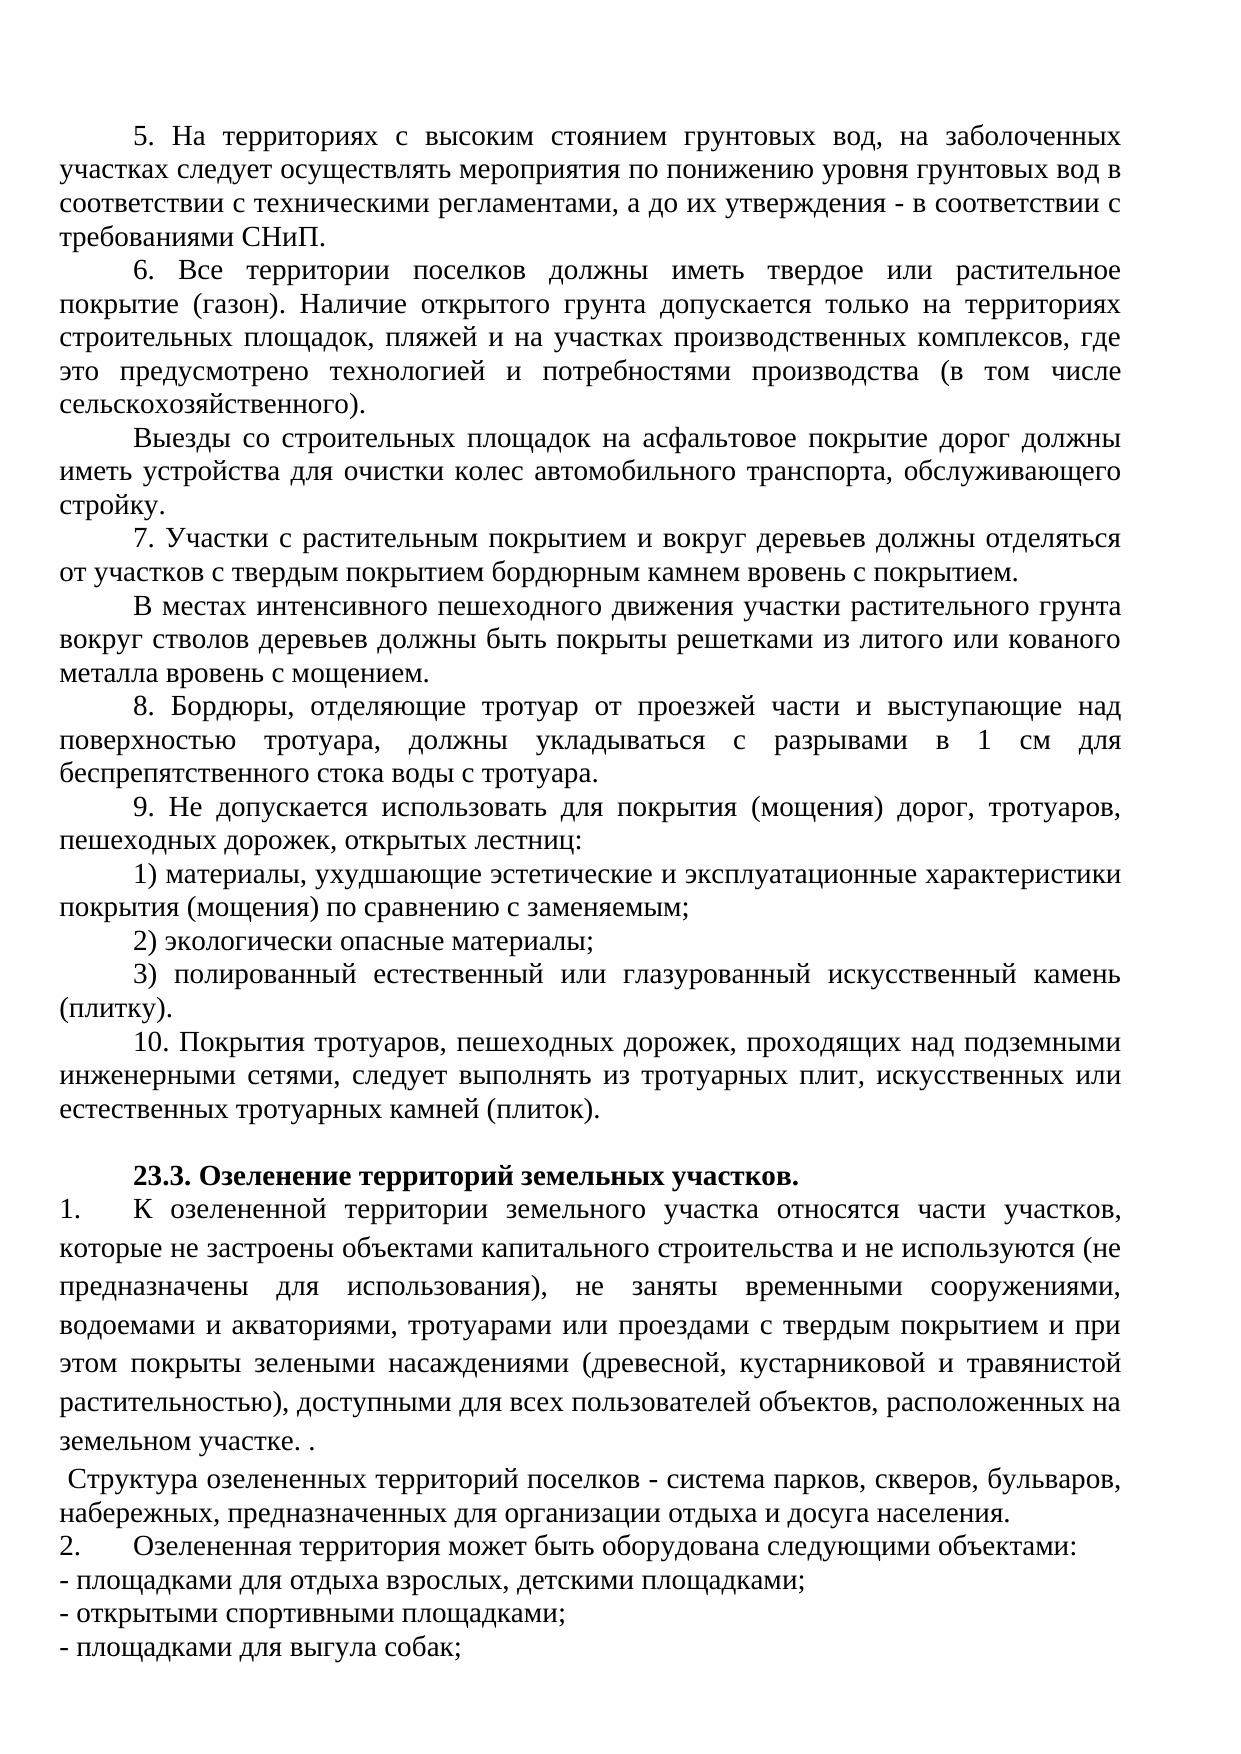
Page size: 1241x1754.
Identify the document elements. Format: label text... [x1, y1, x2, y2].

text 10. Покрытия тротуаров, пешеходных дорожек, проходящих над подземными инженерными сетями, следует выполнять из тротуарных плит, искусственных или естественных тротуарных камней (плиток). [59, 1024, 1122, 1124]
text Структура озелененных территорий поселков - система парков, скверов, бульваров, набережных, предназначенных для организации отдыха и досуга населения. [59, 1461, 1122, 1528]
text 2. Озелененная территория может быть оборудована следующими объектами: [59, 1528, 1122, 1562]
text - площадками для выгула собак; [59, 1629, 1122, 1662]
text 3) полированный естественный или глазурованный искусственный камень (плитку). [59, 957, 1122, 1024]
text 6. Все территории поселков должны иметь твердое или растительное покрытие (газон). Наличие открытого грунта допускается только на территориях строительных площадок, пляжей и на участках производственных комплексов, где это предусмотрено технологией и потребностями производства (в том числе сельскохозяйственного). [59, 252, 1122, 420]
list К озелененной территории земельного участка относятся части участков, которые не застроены объектами капитального строительства и не используются (не предназначены для использования), не заняты временными сооружениями, водоемами и акваториями, тротуарами или проездами с твердым покрытием и при этом покрыты зелеными насаждениями (древесной, кустарниковой и травянистой растительностью), доступными для всех пользователей объектов, расположенных на земельном участке. . [59, 1191, 1122, 1456]
text В местах интенсивного пешеходного движения участки растительного грунта вокруг стволов деревьев должны быть покрыты решетками из литого или кованого металла вровень с мощением. [59, 588, 1122, 688]
text 1) материалы, ухудшающие эстетические и эксплуатационные характеристики покрытия (мощения) по сравнению с заменяемым; [59, 856, 1122, 923]
text 7. Участки с растительным покрытием и вокруг деревьев должны отделяться от участков с твердым покрытием бордюрным камнем вровень с покрытием. [59, 521, 1122, 588]
text 8. Бордюры, отделяющие тротуар от проезжей части и выступающие над поверхностью тротуара, должны укладываться с разрывами в для беспрепятственного стока воды с тротуара. [59, 688, 1122, 789]
text - площадками для отдыха взрослых, детскими площадками; [59, 1562, 1122, 1595]
text 2) экологически опасные материалы; [59, 923, 1122, 957]
text 9. Не допускается использовать для покрытия (мощения) дорог, тротуаров, пешеходных дорожек, открытых лестниц: [59, 789, 1122, 856]
text 23.3. Озеленение территорий земельных участков. [59, 1158, 1122, 1191]
text Выезды со строительных площадок на асфальтовое покрытие дорог должны иметь устройства для очистки колес автомобильного транспорта, обслуживающего стройку. [59, 420, 1122, 521]
text - открытыми спортивными площадками; [59, 1595, 1122, 1629]
text 5. На территориях с высоким стоянием грунтовых вод, на заболоченных участках следует осуществлять мероприятия по понижению уровня грунтовых вод в соответствии с техническими регламентами, а до их утверждения - в соответствии с требованиями СНиП. [59, 118, 1122, 252]
